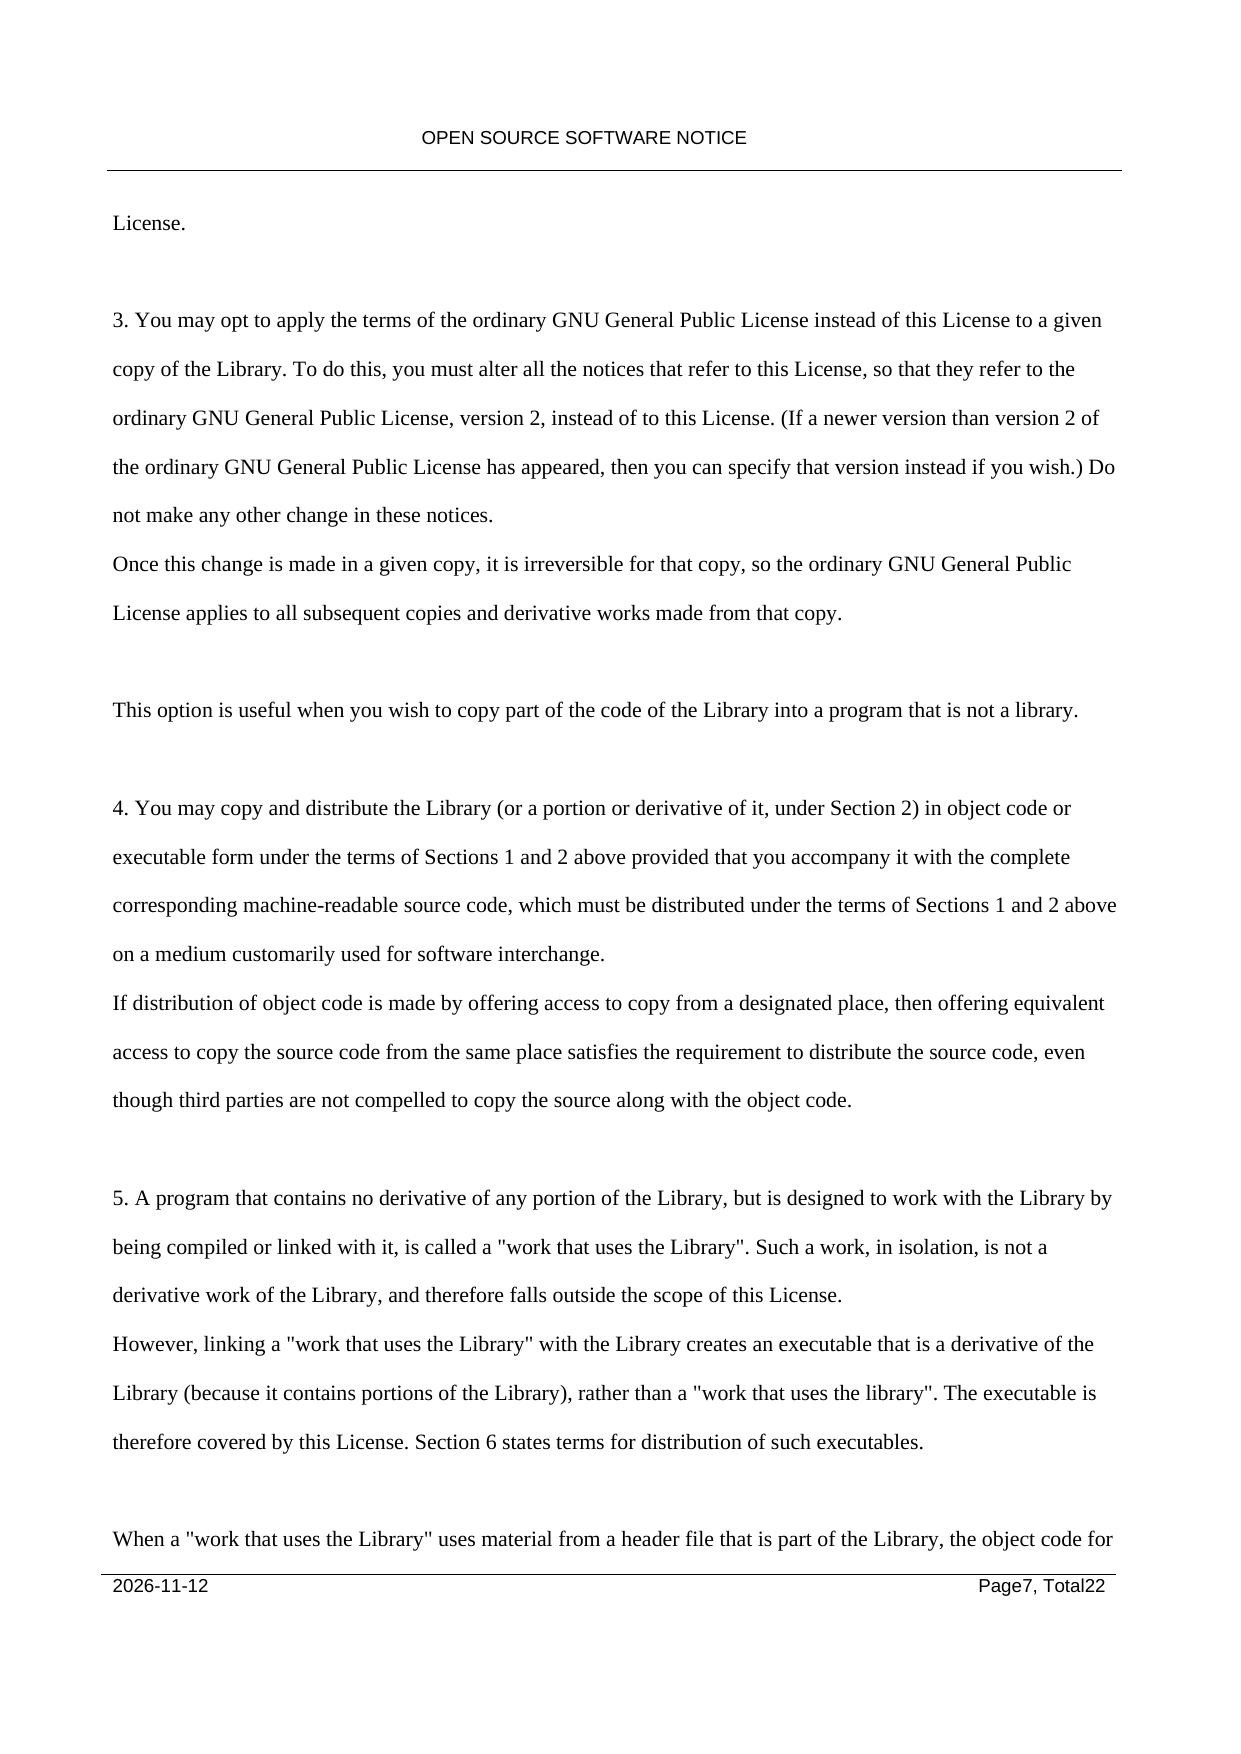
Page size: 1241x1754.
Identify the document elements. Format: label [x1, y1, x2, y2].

text [112, 206, 1128, 1555]
